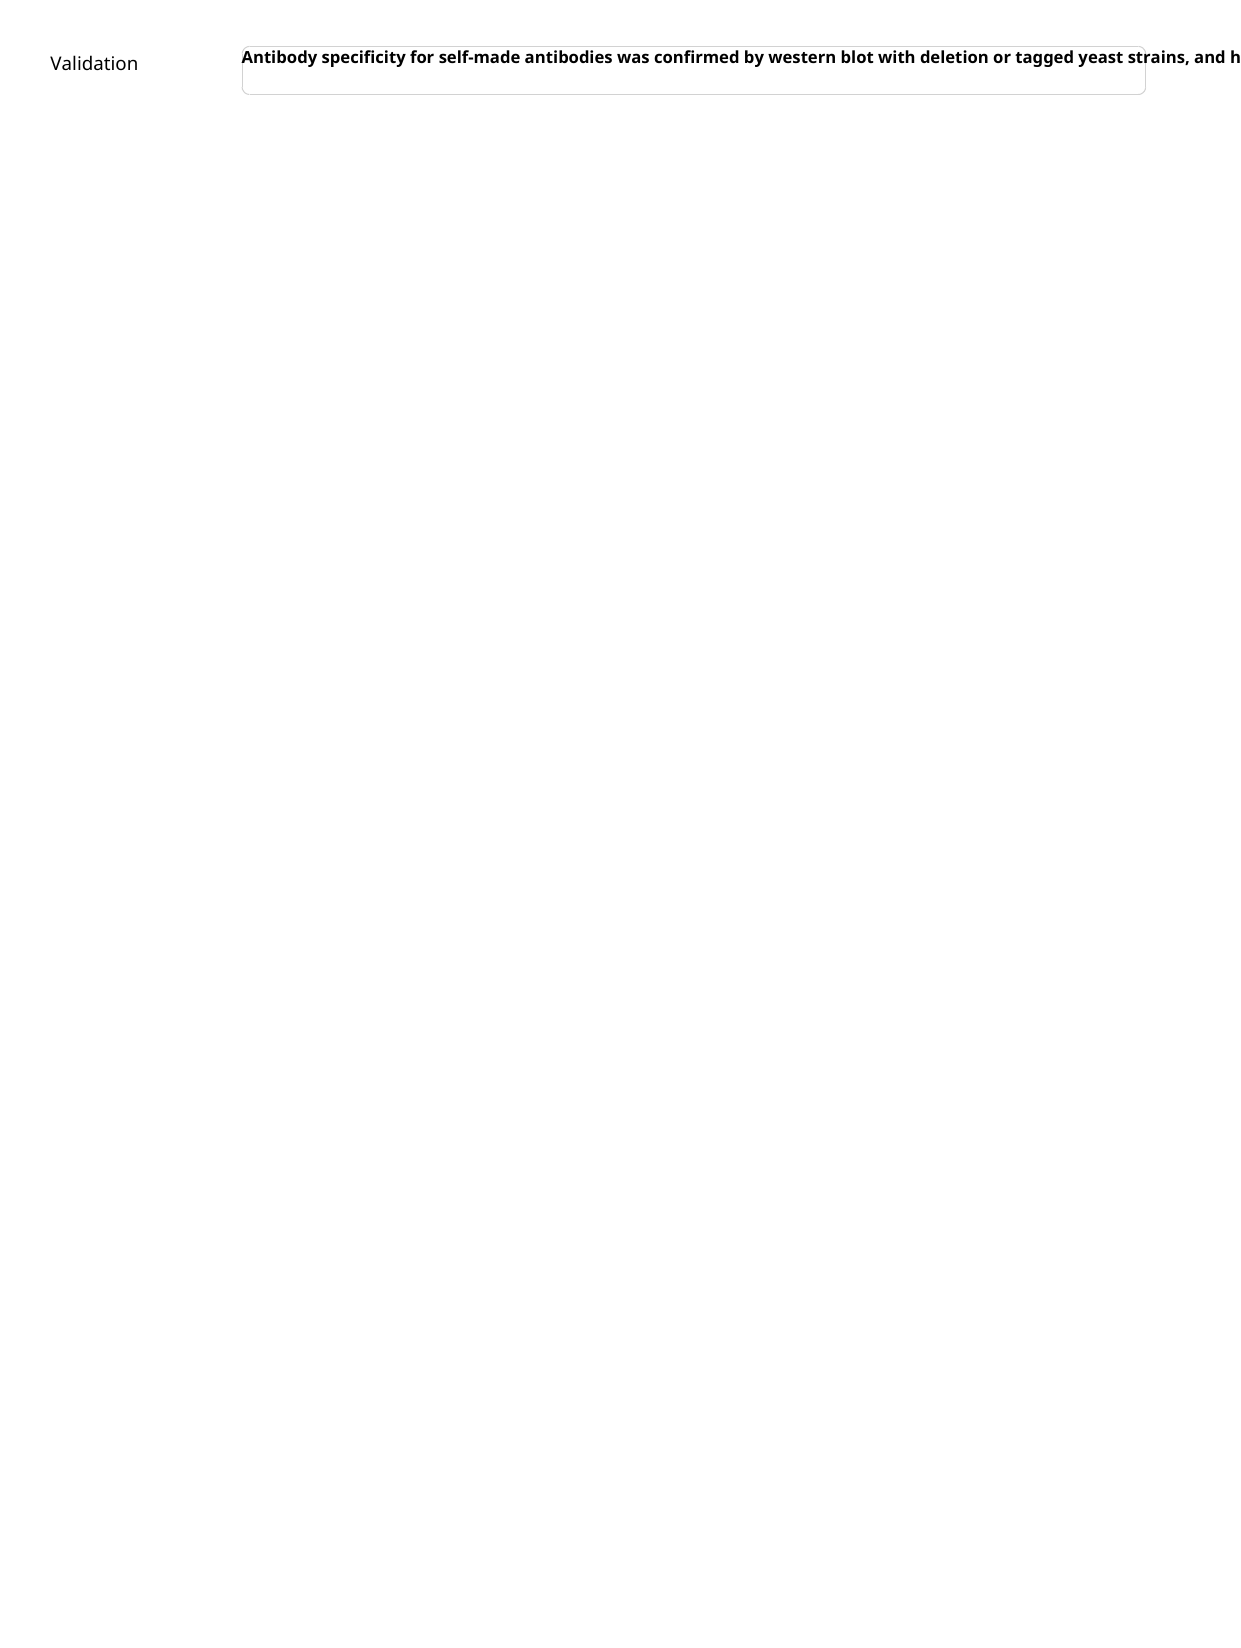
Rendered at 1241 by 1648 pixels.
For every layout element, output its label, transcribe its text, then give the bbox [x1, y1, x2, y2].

text Validation [50, 51, 1240, 76]
